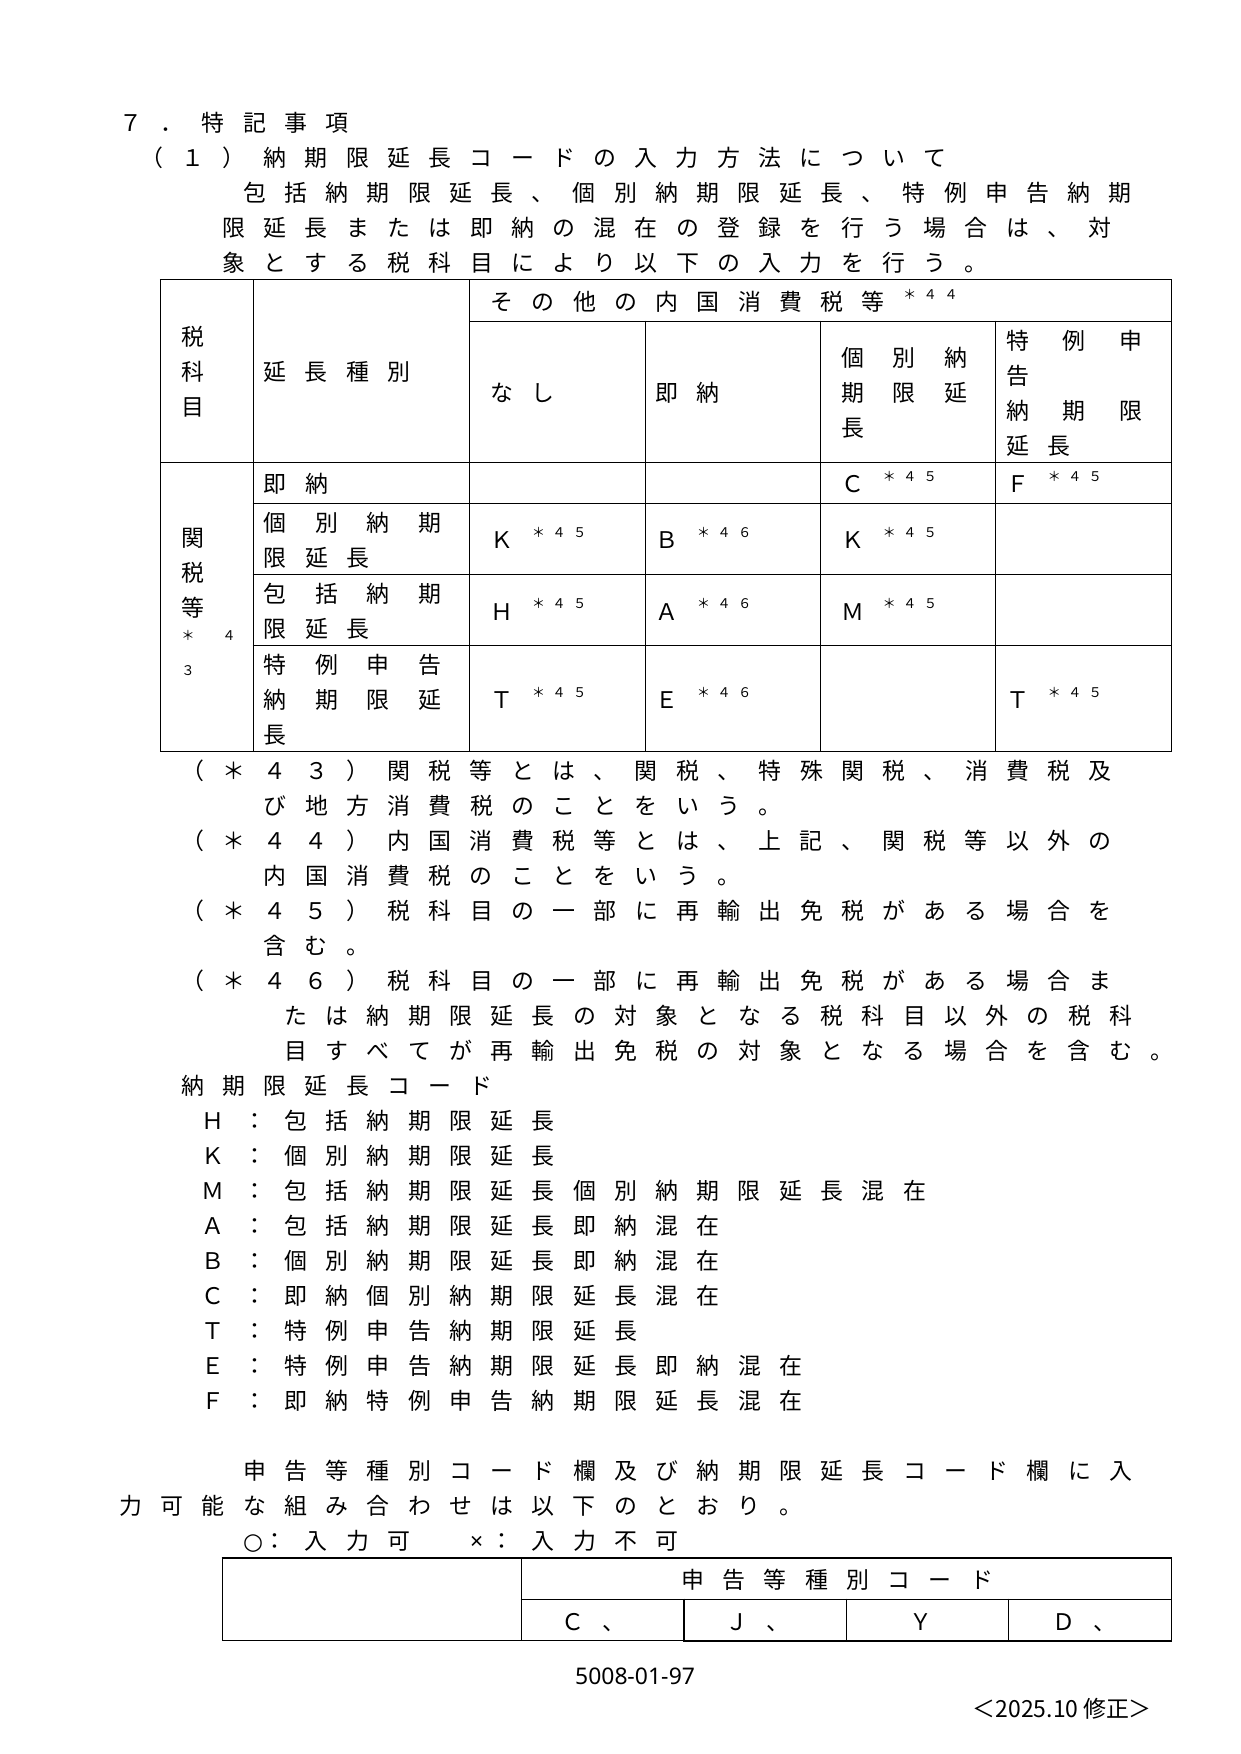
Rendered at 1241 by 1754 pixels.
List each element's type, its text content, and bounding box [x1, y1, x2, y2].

text （＊４６）税科目の一部に再輸出免税がある場合または納期限延長の対象となる税科目以外の税科目すべてが再輸出免税の対象となる場合を含む。 [161, 962, 1150, 1067]
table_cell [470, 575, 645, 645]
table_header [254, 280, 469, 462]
text （＊４５）税科目の一部に再輸出免税がある場合を含む。 [161, 892, 1150, 962]
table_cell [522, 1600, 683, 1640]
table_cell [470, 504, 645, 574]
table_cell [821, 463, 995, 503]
text Ｍ：包括納期限延長個別納期限延長混在 [181, 1172, 1150, 1207]
text 納期限延長コード [161, 1067, 1150, 1102]
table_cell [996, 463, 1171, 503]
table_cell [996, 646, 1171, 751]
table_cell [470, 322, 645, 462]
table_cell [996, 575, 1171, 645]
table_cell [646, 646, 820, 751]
text ７．特記事項 [119, 104, 1150, 139]
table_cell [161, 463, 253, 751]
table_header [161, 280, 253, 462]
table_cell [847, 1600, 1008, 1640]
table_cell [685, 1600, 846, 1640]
text （１）納期限延長コードの入力方法について [119, 139, 1150, 174]
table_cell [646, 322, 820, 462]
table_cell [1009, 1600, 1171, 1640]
text （＊４３）関税等とは、関税、特殊関税、消費税及び地方消費税のことをいう。 [161, 752, 1150, 822]
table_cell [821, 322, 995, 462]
text Ｆ：即納特例申告納期限延長混在 [181, 1382, 1150, 1417]
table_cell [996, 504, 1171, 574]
text Ｈ：包括納期限延長 [181, 1102, 1150, 1137]
text Ａ：包括納期限延長即納混在 [181, 1207, 1150, 1242]
text Ｅ：特例申告納期限延長即納混在 [181, 1347, 1150, 1382]
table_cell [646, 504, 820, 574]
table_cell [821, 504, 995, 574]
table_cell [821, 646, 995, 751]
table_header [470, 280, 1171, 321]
text 包括納期限延長、個別納期限延長、特例申告納期限延長または即納の混在の登録を行う場合は、対象とする税科目により以下の入力を行う。 [202, 174, 1150, 279]
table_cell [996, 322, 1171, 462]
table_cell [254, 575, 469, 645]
text 申告等種別コード欄及び納期限延長コード欄に入力可能な組み合わせは以下のとおり。 [119, 1452, 1150, 1522]
text （＊４４）内国消費税等とは、上記、関税等以外の内国消費税のことをいう。 [161, 822, 1150, 892]
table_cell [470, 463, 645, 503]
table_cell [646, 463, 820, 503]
text Ｔ：特例申告納期限延長 [181, 1312, 1150, 1347]
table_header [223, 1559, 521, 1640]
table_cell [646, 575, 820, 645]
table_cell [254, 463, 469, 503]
text Ｃ：即納個別納期限延長混在 [181, 1277, 1150, 1312]
text ○：入力可 ×：入力不可 [119, 1522, 1150, 1557]
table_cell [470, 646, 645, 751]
text Ｋ：個別納期限延長 [181, 1137, 1150, 1172]
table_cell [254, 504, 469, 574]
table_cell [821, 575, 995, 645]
text Ｂ：個別納期限延長即納混在 [181, 1242, 1150, 1277]
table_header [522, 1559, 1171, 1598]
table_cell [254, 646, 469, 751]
